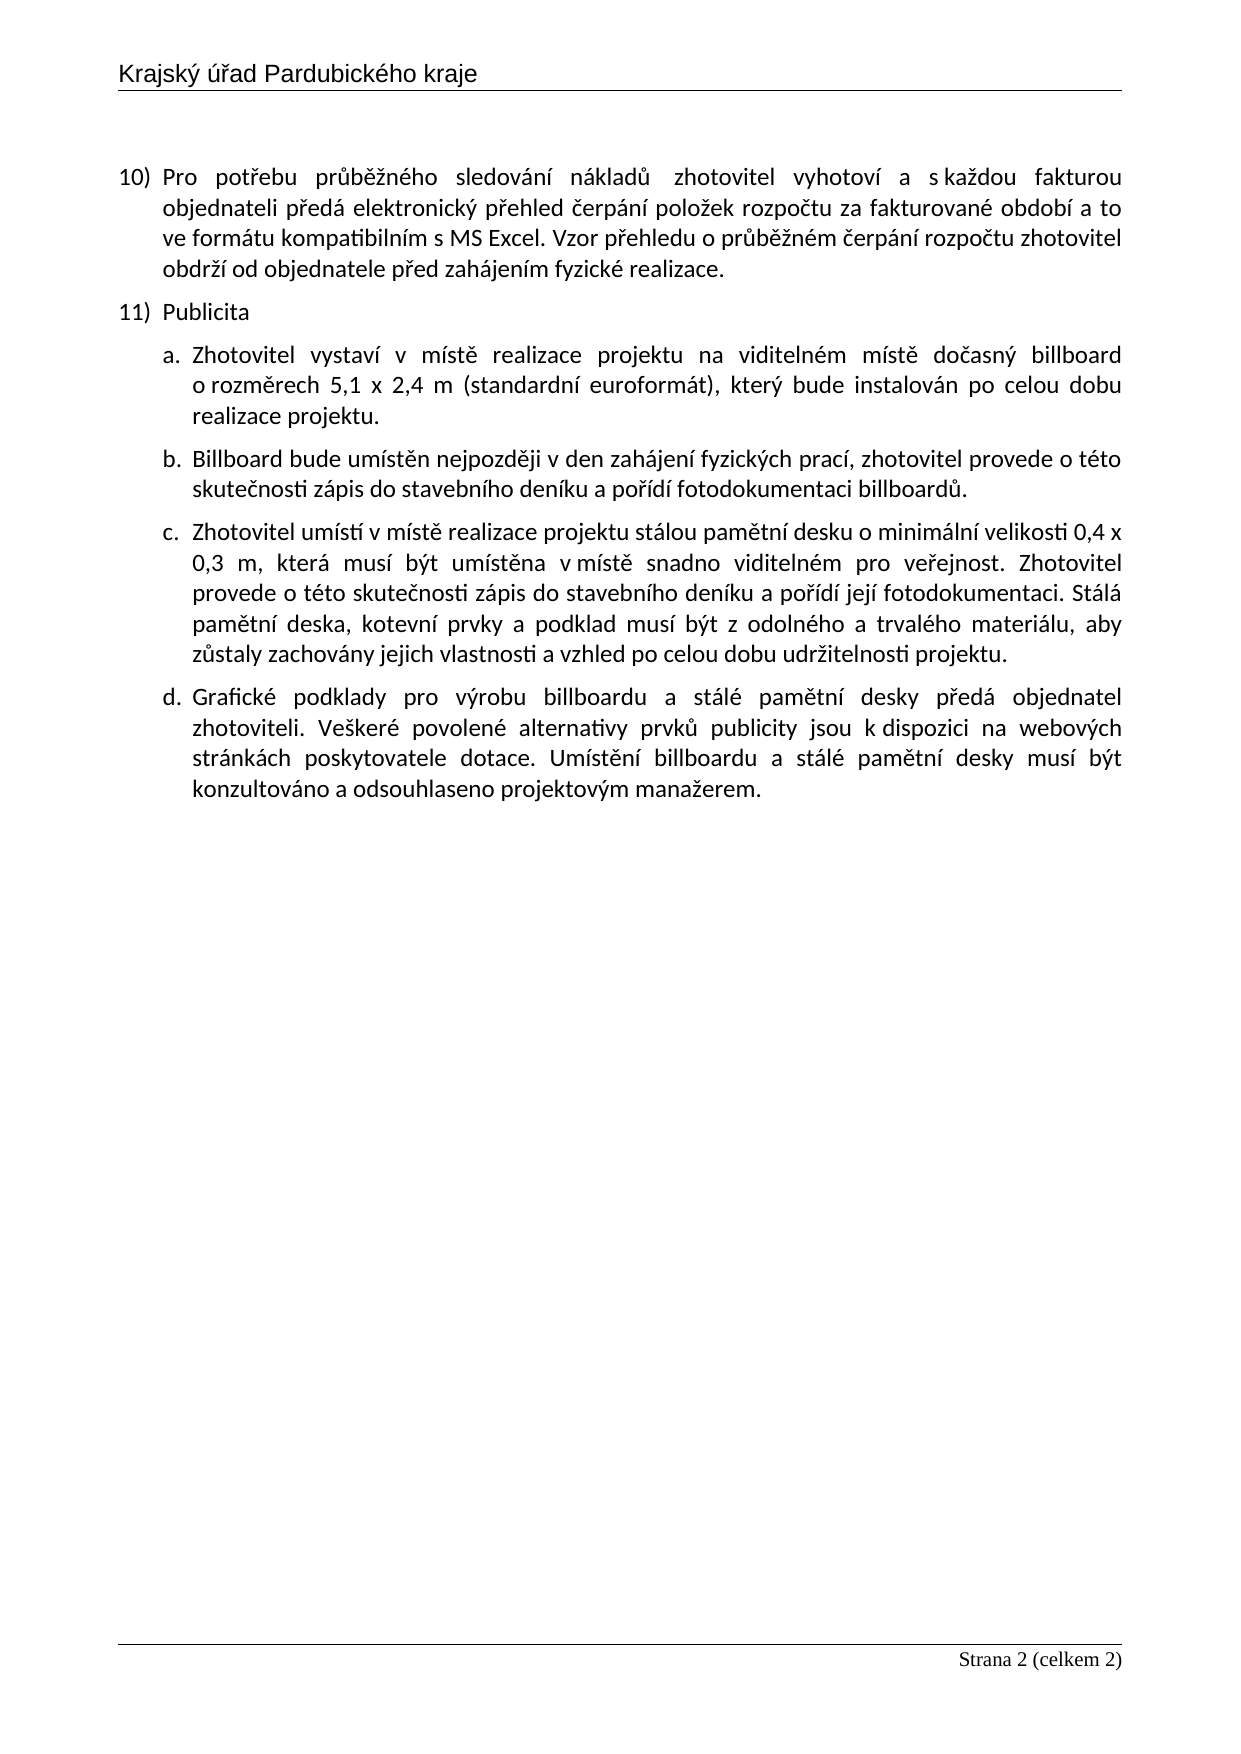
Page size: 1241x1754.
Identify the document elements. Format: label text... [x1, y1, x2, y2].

list Grafické podklady pro výrobu billboardu a stálé pamětní desky předá objednatel zhotoviteli. Veškeré povolené alternativy prvků publicity jsou k dispozici na webových stránkách poskytovatele dotace. Umístění billboardu a stálé pamětní desky musí být konzultováno a odsouhlaseno projektovým manažerem. [162, 681, 1122, 803]
list Publicita [118, 296, 1122, 326]
list Billboard bude umístěn nejpozději v den zahájení fyzických prací, zhotovitel provede o této skutečnosti zápis do stavebního deníku a pořídí fotodokumentaci billboardů. [162, 443, 1122, 504]
list Zhotovitel umístí v místě realizace projektu stálou pamětní desku o minimální velikosti 0,4 x 0,3 m, která musí být umístěna v místě snadno viditelném pro veřejnost. Zhotovitel provede o této skutečnosti zápis do stavebního deníku a pořídí její fotodokumentaci. Stálá pamětní deska, kotevní prvky a podklad musí být z odolného a trvalého materiálu, aby zůstaly zachovány jejich vlastnosti a vzhled po celou dobu udržitelnosti projektu. [162, 516, 1122, 669]
list Pro potřebu průběžného sledování nákladů zhotovitel vyhotoví a s každou fakturou objednateli předá elektronický přehled čerpání položek rozpočtu za fakturované období a to ve formátu kompatibilním s MS Excel. Vzor přehledu o průběžném čerpání rozpočtu zhotovitel obdrží od objednatele před zahájením fyzické realizace. [118, 161, 1122, 283]
list Zhotovitel vystaví v místě realizace projektu na viditelném místě dočasný billboard o rozměrech 5,1 x 2,4 m (standardní euroformát), který bude instalován po celou dobu realizace projektu. [162, 339, 1122, 430]
